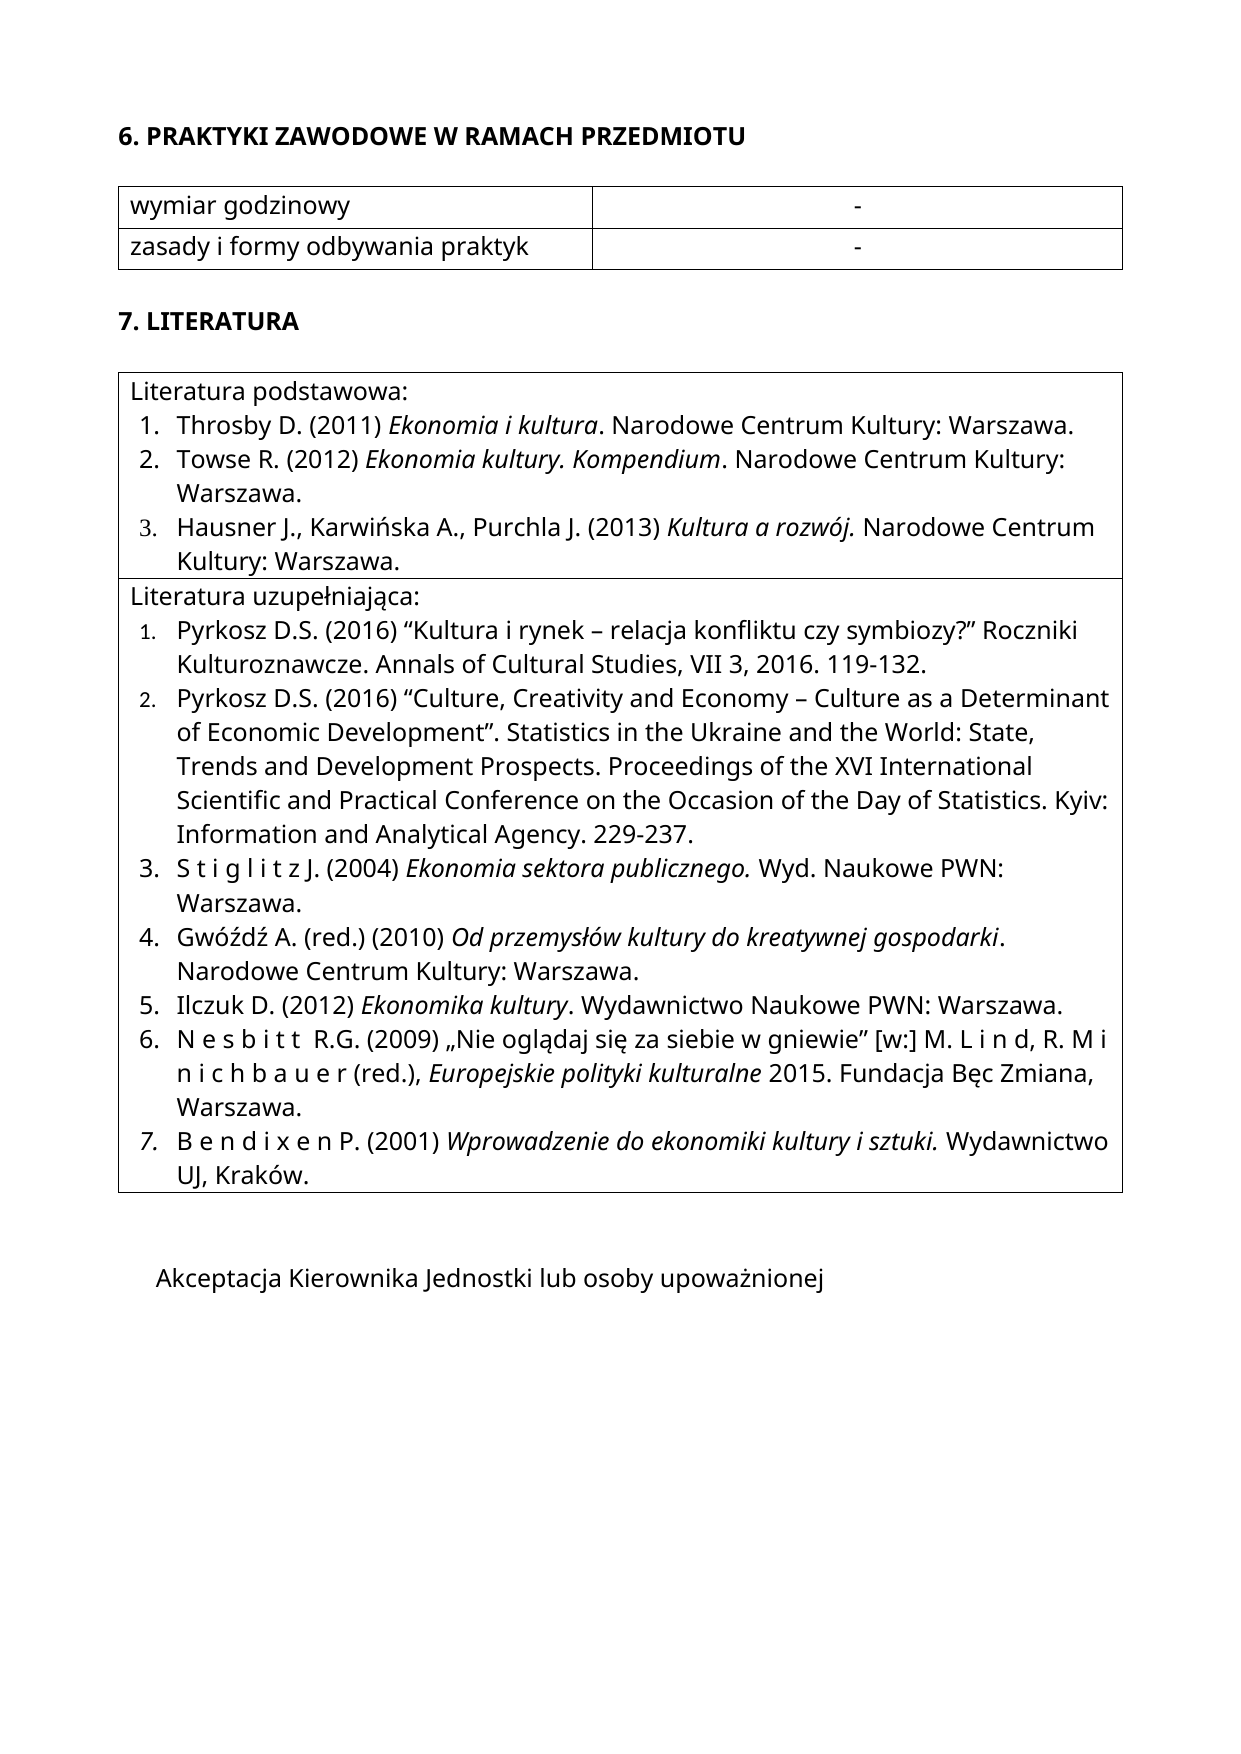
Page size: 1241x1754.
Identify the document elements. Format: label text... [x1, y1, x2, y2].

table_header Literatura podstawowa: Throsby D. (2011) Ekonomia i kultura. Narodowe Centrum Kultury: Warszawa. Towse R. (2012) Ekonomia kultury. Kompendium. Narodowe Centrum Kultury: Warszawa. Hausner J., Karwińska A., Purchla J. (2013) Kultura a rozwój. Narodowe Centrum Kultury: Warszawa. [119, 373, 1122, 578]
table_cell Literatura uzupełniająca: Pyrkosz D.S. (2016) “Kultura i rynek – relacja konfliktu czy symbiozy?” Roczniki Kulturoznawcze. Annals of Cultural Studies, VII 3, 2016. 119-132. Pyrkosz D.S. (2016) “Culture, Creativity and Economy – Culture as a Determinant of Economic Development”. Statistics in the Ukraine and the World: State, Trends and Development Prospects. Proceedings of the XVI International Scientific and Practical Conference on the Occasion of the Day of Statistics. Kyiv: Information and Analytical Agency. 229-237. S t i g l i t z J. (2004) Ekonomia sektora publicznego. Wyd. Naukowe PWN: Warszawa. Gwóźdź A. (red.) (2010) Od przemysłów kultury do kreatywnej gospodarki. Narodowe Centrum Kultury: Warszawa. Ilczuk D. (2012) Ekonomika kultury. Wydawnictwo Naukowe PWN: Warszawa. N e s b i t t R.G. (2009) „Nie oglądaj się za siebie w gniewie” [w:] M. L i n d, R. M i n i c h b a u e r (red.), Europejskie polityki kulturalne 2015. Fundacja Bęc Zmiana, Warszawa. B e n d i x e n P. (2001) Wprowadzenie do ekonomiki kultury i sztuki. Wydawnictwo UJ, Kraków. [119, 579, 1122, 1192]
text 6. PRAKTYKI ZAWODOWE W RAMACH PRZEDMIOTU [118, 118, 1122, 152]
table_header - [593, 187, 1122, 228]
table_cell - [593, 229, 1122, 269]
table_cell zasady i formy odbywania praktyk [119, 229, 592, 269]
text 7. LITERATURA [118, 304, 1122, 338]
table_header wymiar godzinowy [119, 187, 592, 228]
text Akceptacja Kierownika Jednostki lub osoby upoważnionej [156, 1261, 1122, 1295]
